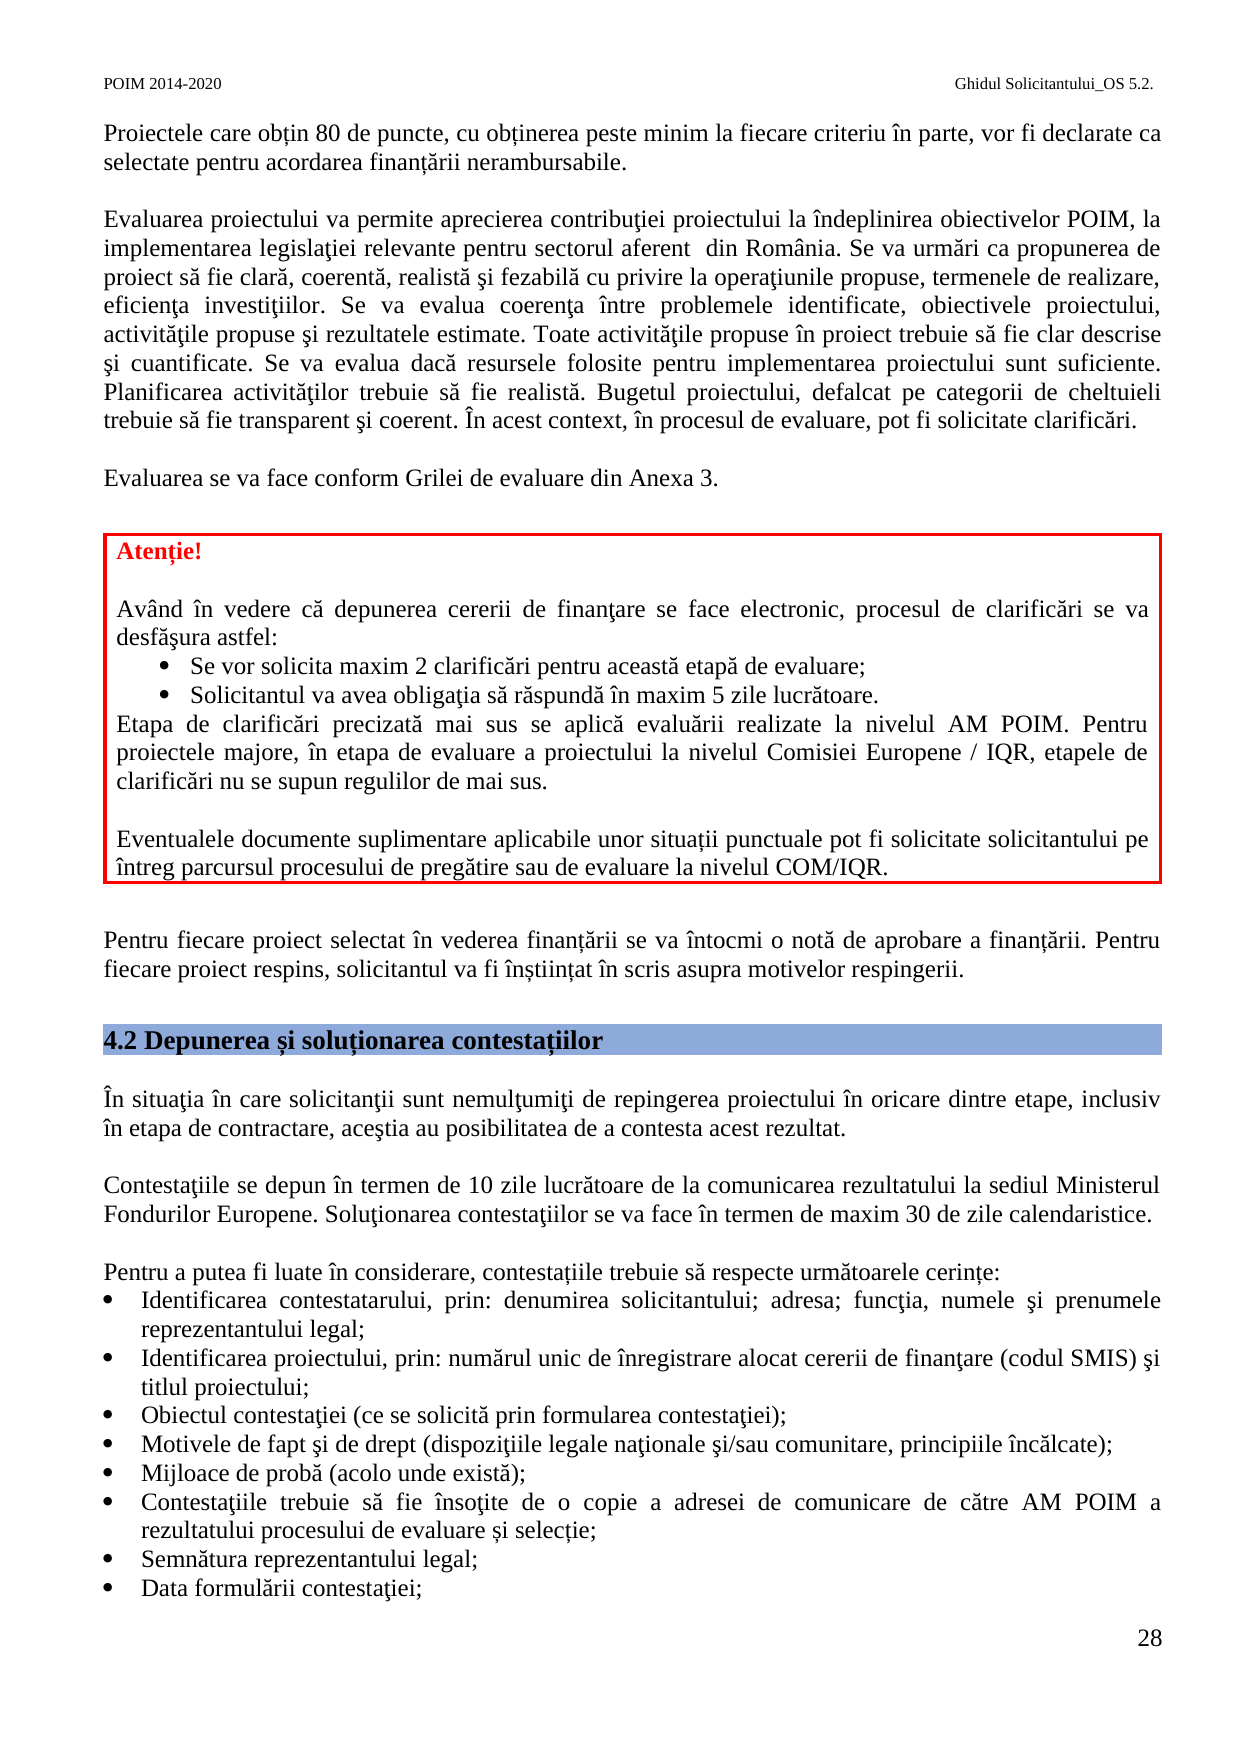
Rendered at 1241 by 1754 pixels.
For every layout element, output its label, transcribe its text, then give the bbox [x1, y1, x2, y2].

text Contestaţiile se depun în termen de 10 zile lucrătoare de la comunicarea rezultatului la sediul Ministerul Fondurilor Europene. Soluţionarea contestaţiilor se va face în termen de maxim 30 de zile calendaristice. [103, 1170, 1162, 1228]
text Proiectele care obțin 80 de puncte, cu obținerea peste minim la fiecare criteriu în parte, vor fi declarate ca selectate pentru acordarea finanțării nerambursabile. [103, 118, 1162, 176]
list Data formulării contestaţiei; [103, 1573, 1162, 1602]
list Mijloace de probă (acolo unde există); [103, 1458, 1162, 1487]
table_header Atenție! Având în vedere că depunerea cererii de finanţare se face electronic, procesul de clarificări se va desfăşura astfel: Se vor solicita maxim 2 clarificări pentru această etapă de evaluare; Solicitantul va avea obligaţia să răspundă în maxim 5 zile lucrătoare. Etapa de clarificări precizată mai sus se aplică evaluării realizate la nivelul AM POIM. Pentru proiectele majore, în etapa de evaluare a proiectului la nivelul Comisiei Europene / IQR, etapele de clarificări nu se supun regulilor de mai sus. Eventualele documente suplimentare aplicabile unor situații punctuale pot fi solicitate solicitantului pe întreg parcursul procesului de pregătire sau de evaluare la nivelul COM/IQR. [107, 536, 1159, 881]
text Evaluarea se va face conform Grilei de evaluare din Anexa 3. [103, 463, 1162, 492]
list Motivele de fapt şi de drept (dispoziţiile legale naţionale şi/sau comunitare, principiile încălcate); [103, 1429, 1162, 1458]
list Identificarea proiectului, prin: numărul unic de înregistrare alocat cererii de finanţare (codul SMIS) şi titlul proiectului; [103, 1343, 1162, 1400]
text Pentru fiecare proiect selectat în vederea finanțării se va întocmi o notă de aprobare a finanțării. Pentru fiecare proiect respins, solicitantul va fi înștiințat în scris asupra motivelor respingerii. [103, 926, 1162, 983]
list Contestaţiile trebuie să fie însoţite de o copie a adresei de comunicare de către AM POIM a rezultatului procesului de evaluare și selecție; [103, 1487, 1162, 1544]
text Pentru a putea fi luate în considerare, contestațiile trebuie să respecte următoarele cerințe: [103, 1257, 1162, 1285]
list Obiectul contestaţiei (ce se solicită prin formularea contestaţiei); [103, 1400, 1162, 1429]
list Semnătura reprezentantului legal; [103, 1544, 1162, 1573]
text Evaluarea proiectului va permite aprecierea contribuţiei proiectului la îndeplinirea obiectivelor POIM, la implementarea legislaţiei relevante pentru sectorul aferent din România. Se va urmări ca propunerea de proiect să fie clară, coerentă, realistă şi fezabilă cu privire la operaţiunile propuse, termenele de realizare, eficienţa investiţiilor. Se va evalua coerenţa între problemele identificate, obiectivele proiectului, activităţile propuse şi rezultatele estimate. Toate activităţile propuse în proiect trebuie să fie clar descrise şi cuantificate. Se va evalua dacă resursele folosite pentru implementarea proiectului sunt suficiente. Planificarea activităţilor trebuie să fie realistă. Bugetul proiectului, defalcat pe categorii de cheltuieli trebuie să fie transparent şi coerent. În acest context, în procesul de evaluare, pot fi solicitate clarificări. [103, 204, 1162, 434]
text În situaţia în care solicitanţii sunt nemulţumiţi de repingerea proiectului în oricare dintre etape, inclusiv în etapa de contractare, aceştia au posibilitatea de a contesta acest rezultat. [103, 1084, 1162, 1142]
subtitle 4.2 Depunerea și soluționarea contestațiilor [103, 1024, 1162, 1055]
list Identificarea contestatarului, prin: denumirea solicitantului; adresa; funcţia, numele şi prenumele reprezentantului legal; [103, 1285, 1162, 1343]
